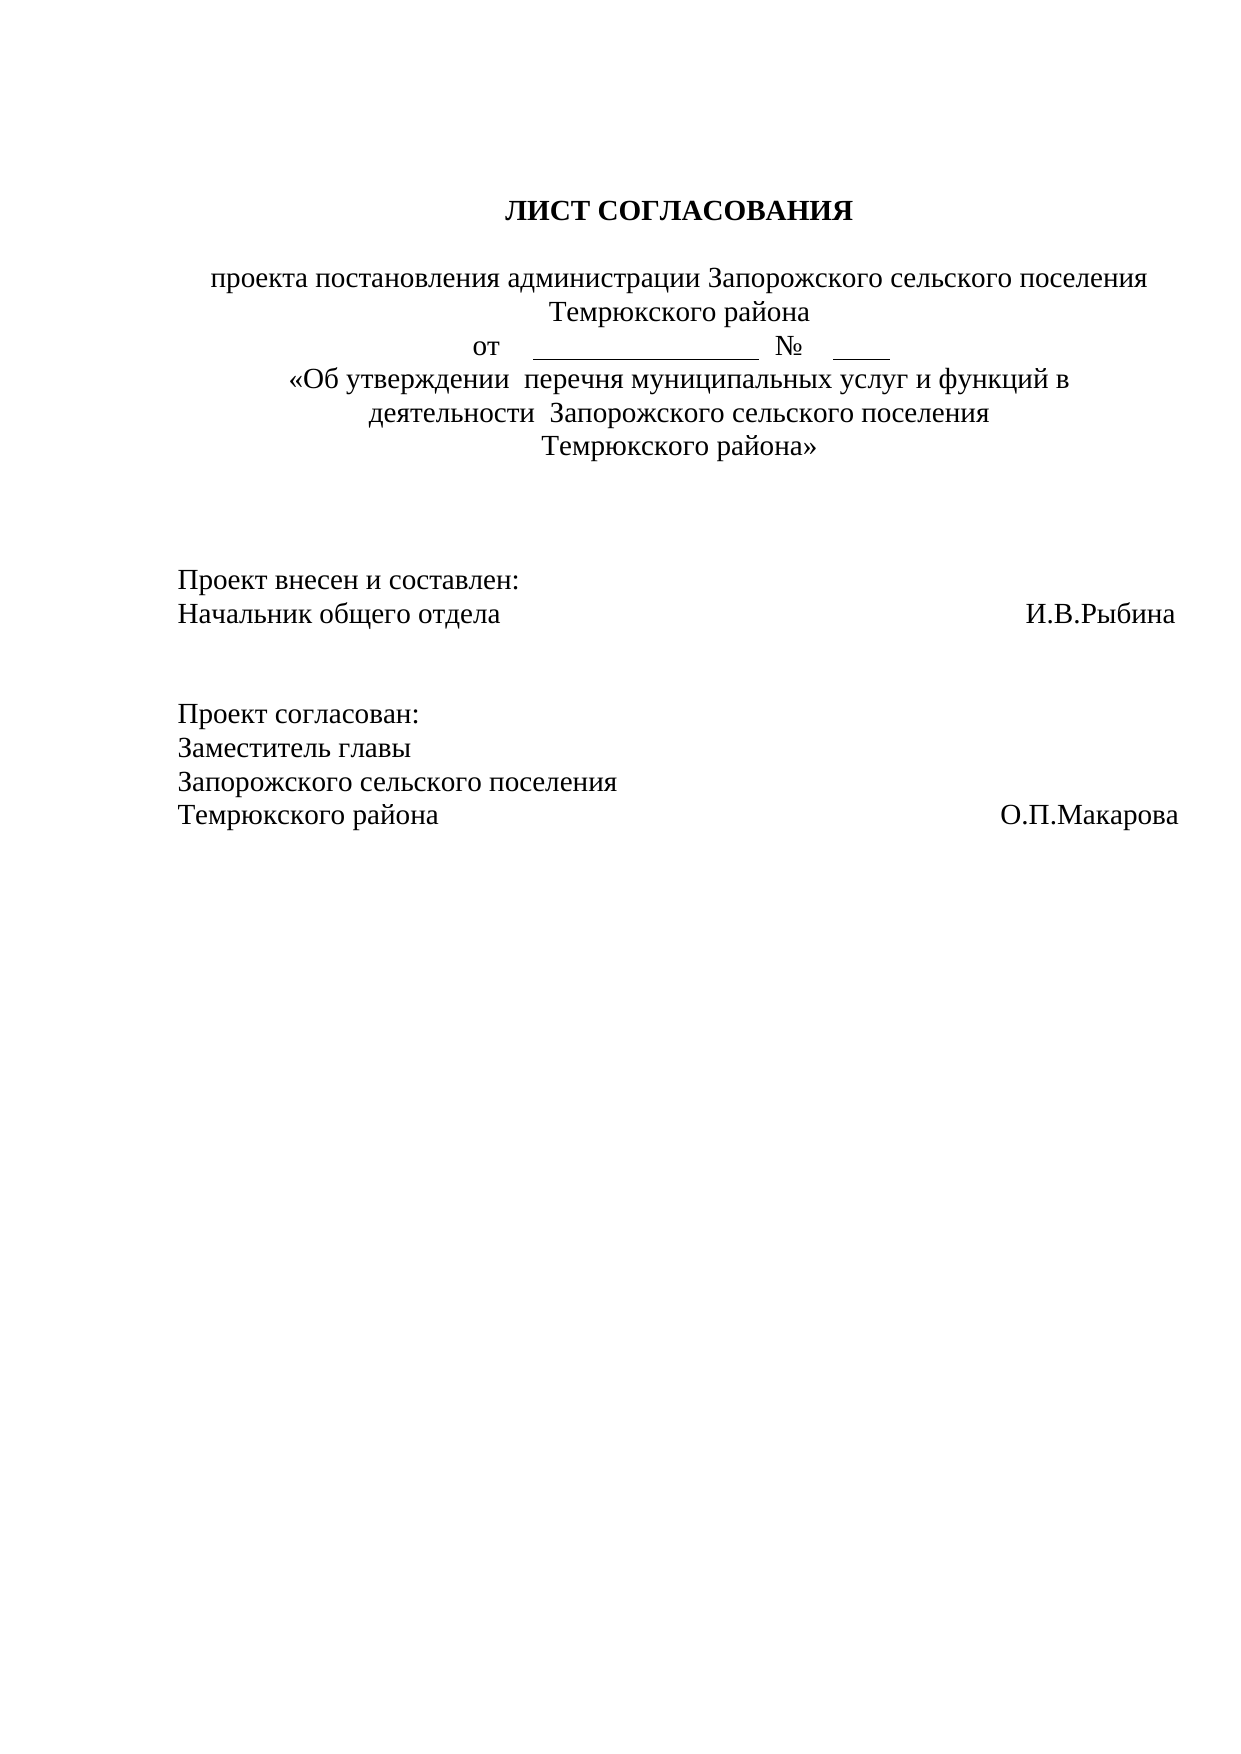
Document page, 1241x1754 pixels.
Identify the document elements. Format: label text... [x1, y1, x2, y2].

text Запорожского сельского поселения [177, 764, 1181, 797]
text Темрюкского района» [177, 428, 1181, 462]
text деятельности Запорожского сельского поселения [177, 395, 1181, 428]
text «Об утверждении перечня муниципальных услуг и функций в [177, 361, 1181, 395]
text Темрюкского района [177, 294, 1181, 328]
text ЛИСТ СОГЛАСОВАНИЯ [177, 193, 1181, 227]
text от № [398, 328, 1181, 361]
text Проект согласован: [177, 697, 1181, 730]
text Начальник общего отдела И.В.Рыбина [177, 596, 1181, 629]
text Проект внесен и составлен: [177, 562, 1181, 596]
text Заместитель главы [177, 730, 1181, 764]
text Темрюкского района О.П.Макарова [177, 797, 1181, 831]
text проекта постановления администрации Запорожского сельского поселения [177, 261, 1181, 294]
